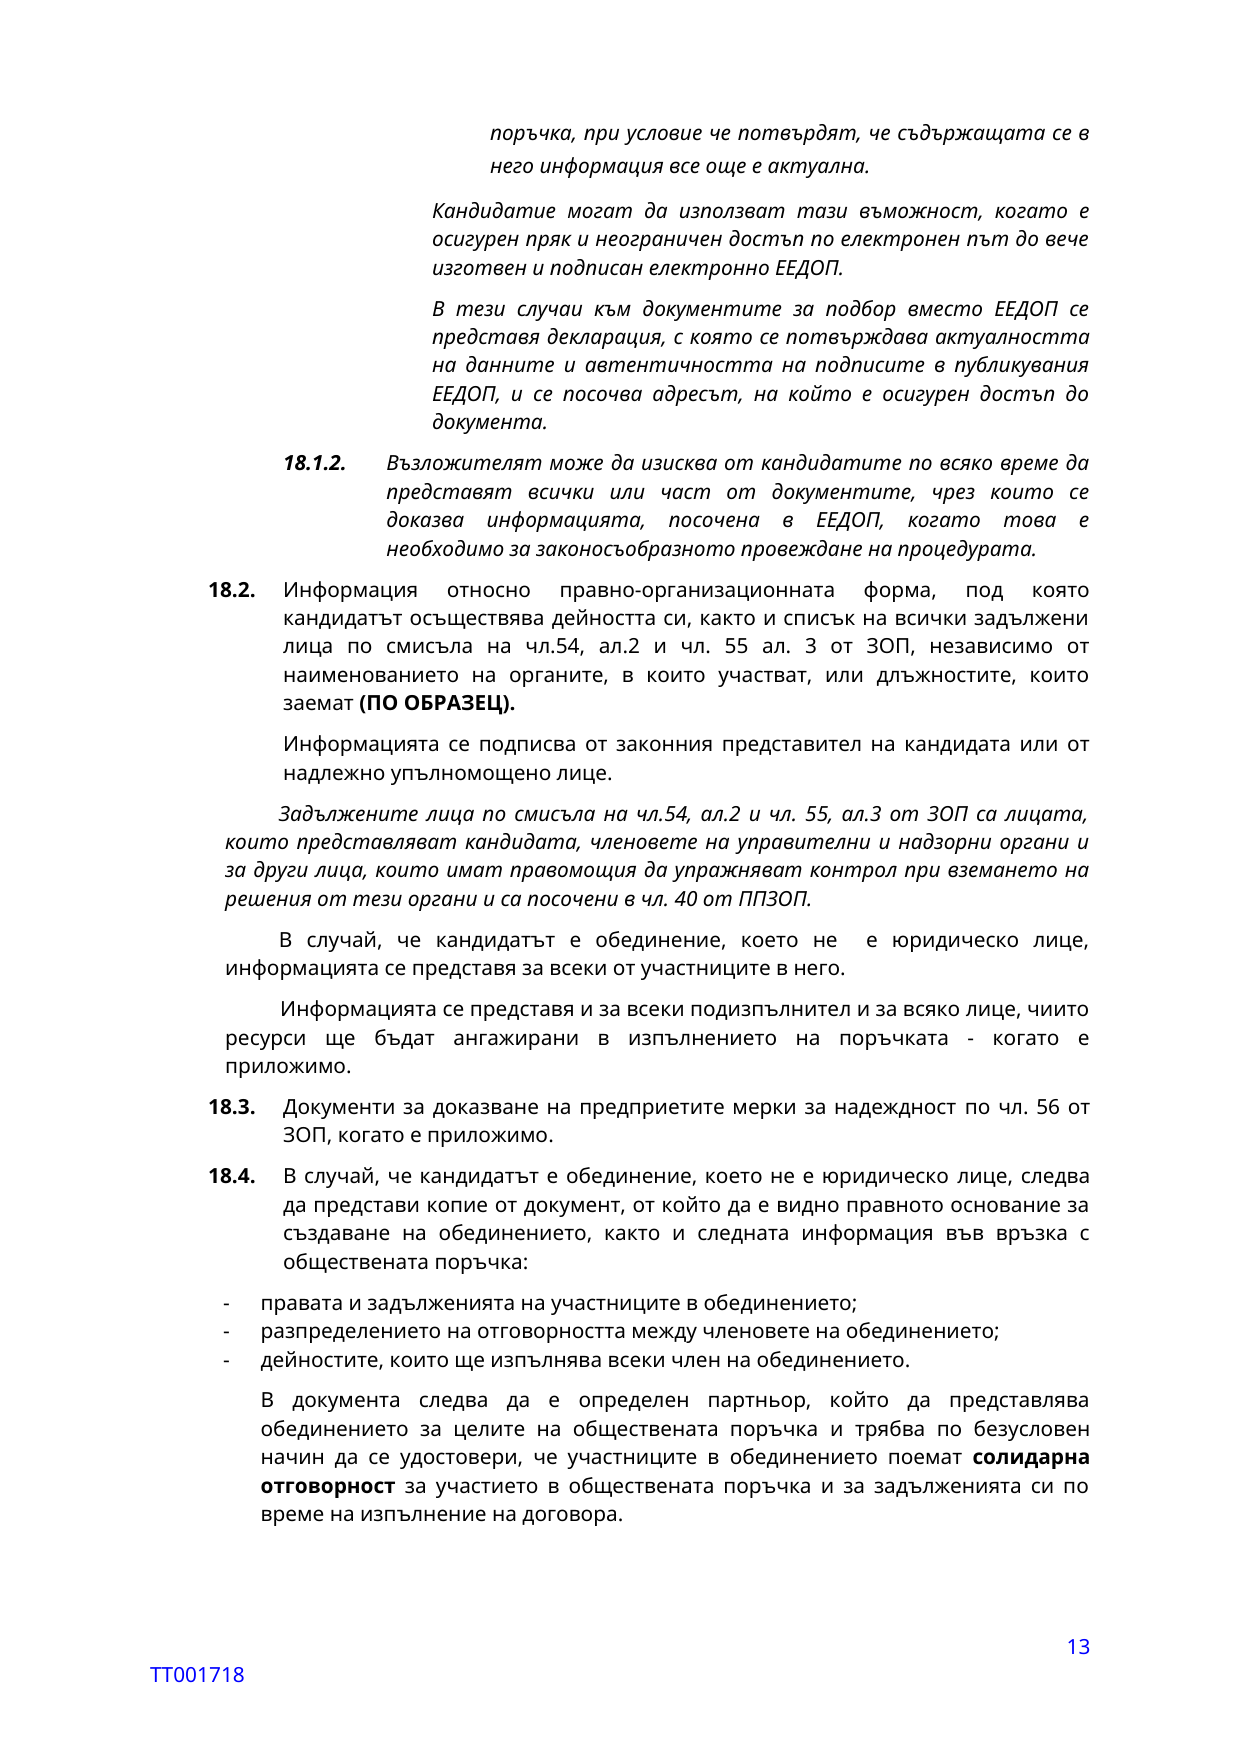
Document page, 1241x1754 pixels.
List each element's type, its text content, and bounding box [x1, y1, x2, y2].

list разпределението на отговорността между членовете на обединението; [223, 1316, 1090, 1345]
text Кандидатие могат да използват тази въможност, когато е осигурен пряк и неограничен достъп по електронен път до вече изготвен и подписан електронно ЕЕДОП. [432, 196, 1090, 281]
list В случай, че кандидатът е обединение, което не е юридическо лице, следва да представи копие от документ, от който да е видно правното основание за създаване на обединението, както и следната информация във връзка с обществената поръчка: [208, 1162, 1090, 1275]
list правата и задълженията на участниците в обединението; [223, 1288, 1090, 1316]
text В случай, че кандидатът е обединение, което не е юридическо лице, информацията се представя за всеки от участниците в него. [225, 925, 1090, 982]
text В документа следва да е определен партньор, който да представлява обединението за целите на обществената поръчка и трябва по безусловен начин да се удостовери, че участниците в обединението поемат солидарна отговорност за участието в обществената поръчка и за задълженията си по време на изпълнение на договора. [260, 1386, 1090, 1528]
list Документи за доказване на предприетите мерки за надеждност по чл. 56 от ЗОП, когато е приложимо. [208, 1092, 1090, 1149]
text Информацията се подписва от законния представител на кандидата или от надлежно упълномощено лице. [283, 729, 1090, 786]
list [386, 118, 1090, 179]
text В тези случаи към документите за подбор вместо ЕЕДОП се представя декларация, с която се потвърждава актуалността на данните и автентичността на подписите в публикувания ЕЕДОП, и се посочва адресът, на който е осигурен достъп до документа. [432, 294, 1090, 436]
list Информация относно правно-организационната форма, под която кандидатът осъществява дейността си, както и списък на всички задължени лица по смисъла на чл.54, ал.2 и чл. 55 ал. 3 от ЗОП, независимо от наименованието на органите, в които участват, или длъжностите, които заемат (ПО ОБРАЗЕЦ). [208, 575, 1090, 717]
list Възложителят може да изисква от кандидатите по всяко време да представят всички или част от документите, чрез които се доказва информацията, посочена в ЕЕДОП, когато това е необходимо за законосъобразното провеждане на процедурата. [283, 448, 1090, 562]
text Информацията се представя и за всеки подизпълнител и за всяко лице, чиито ресурси ще бъдат ангажирани в изпълнението на поръчката - когато е приложимо. [225, 994, 1090, 1080]
text Задължените лица по смисъла на чл.54, ал.2 и чл. 55, ал.3 от ЗОП са лицата, които представляват кандидата, членовете на управителни и надзорни органи и за други лица, които имат правомощия да упражняват контрол при вземането на решения от тези органи и са посочени в чл. 40 от ППЗОП. [225, 799, 1090, 912]
list дейностите, които ще изпълнява всеки член на обединението. [223, 1345, 1090, 1373]
